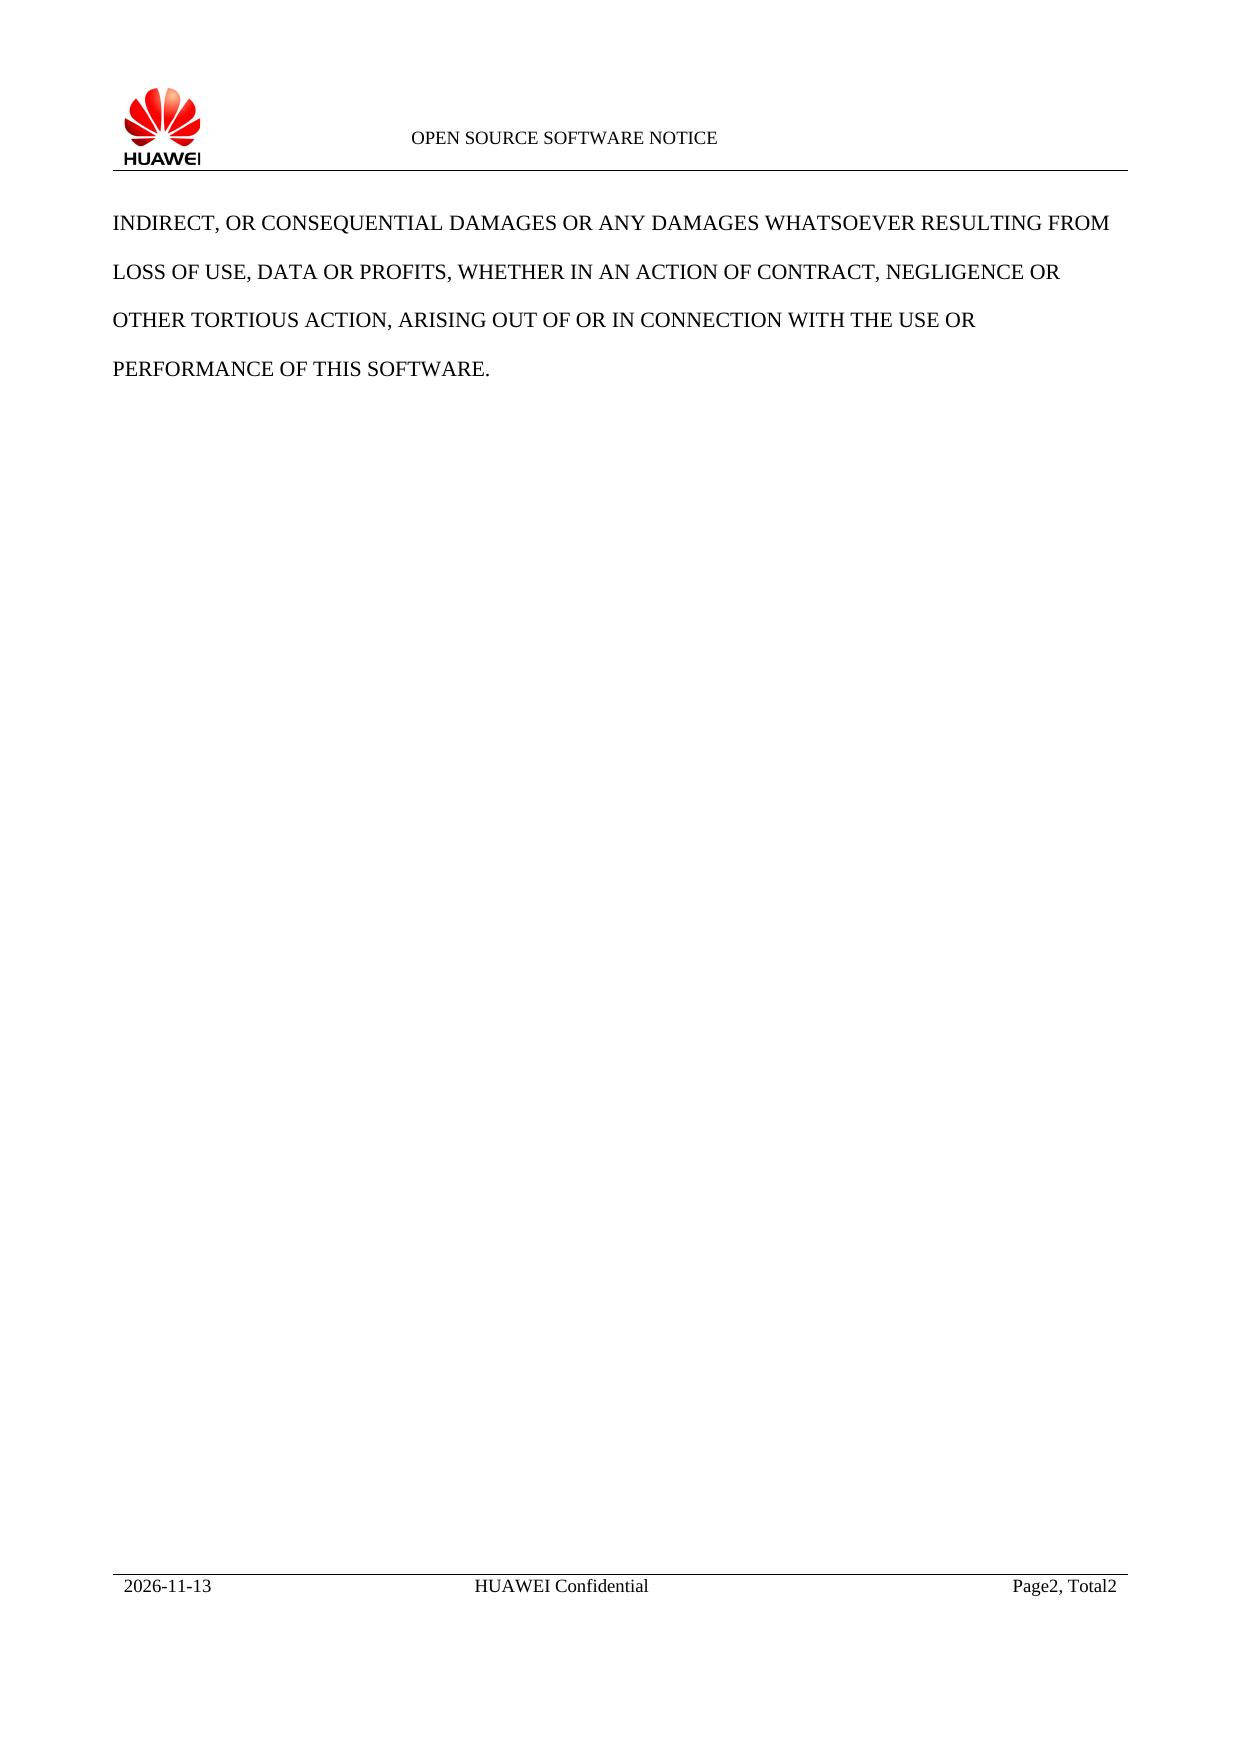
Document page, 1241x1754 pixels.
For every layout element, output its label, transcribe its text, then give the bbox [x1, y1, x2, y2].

picture [124, 88, 201, 165]
